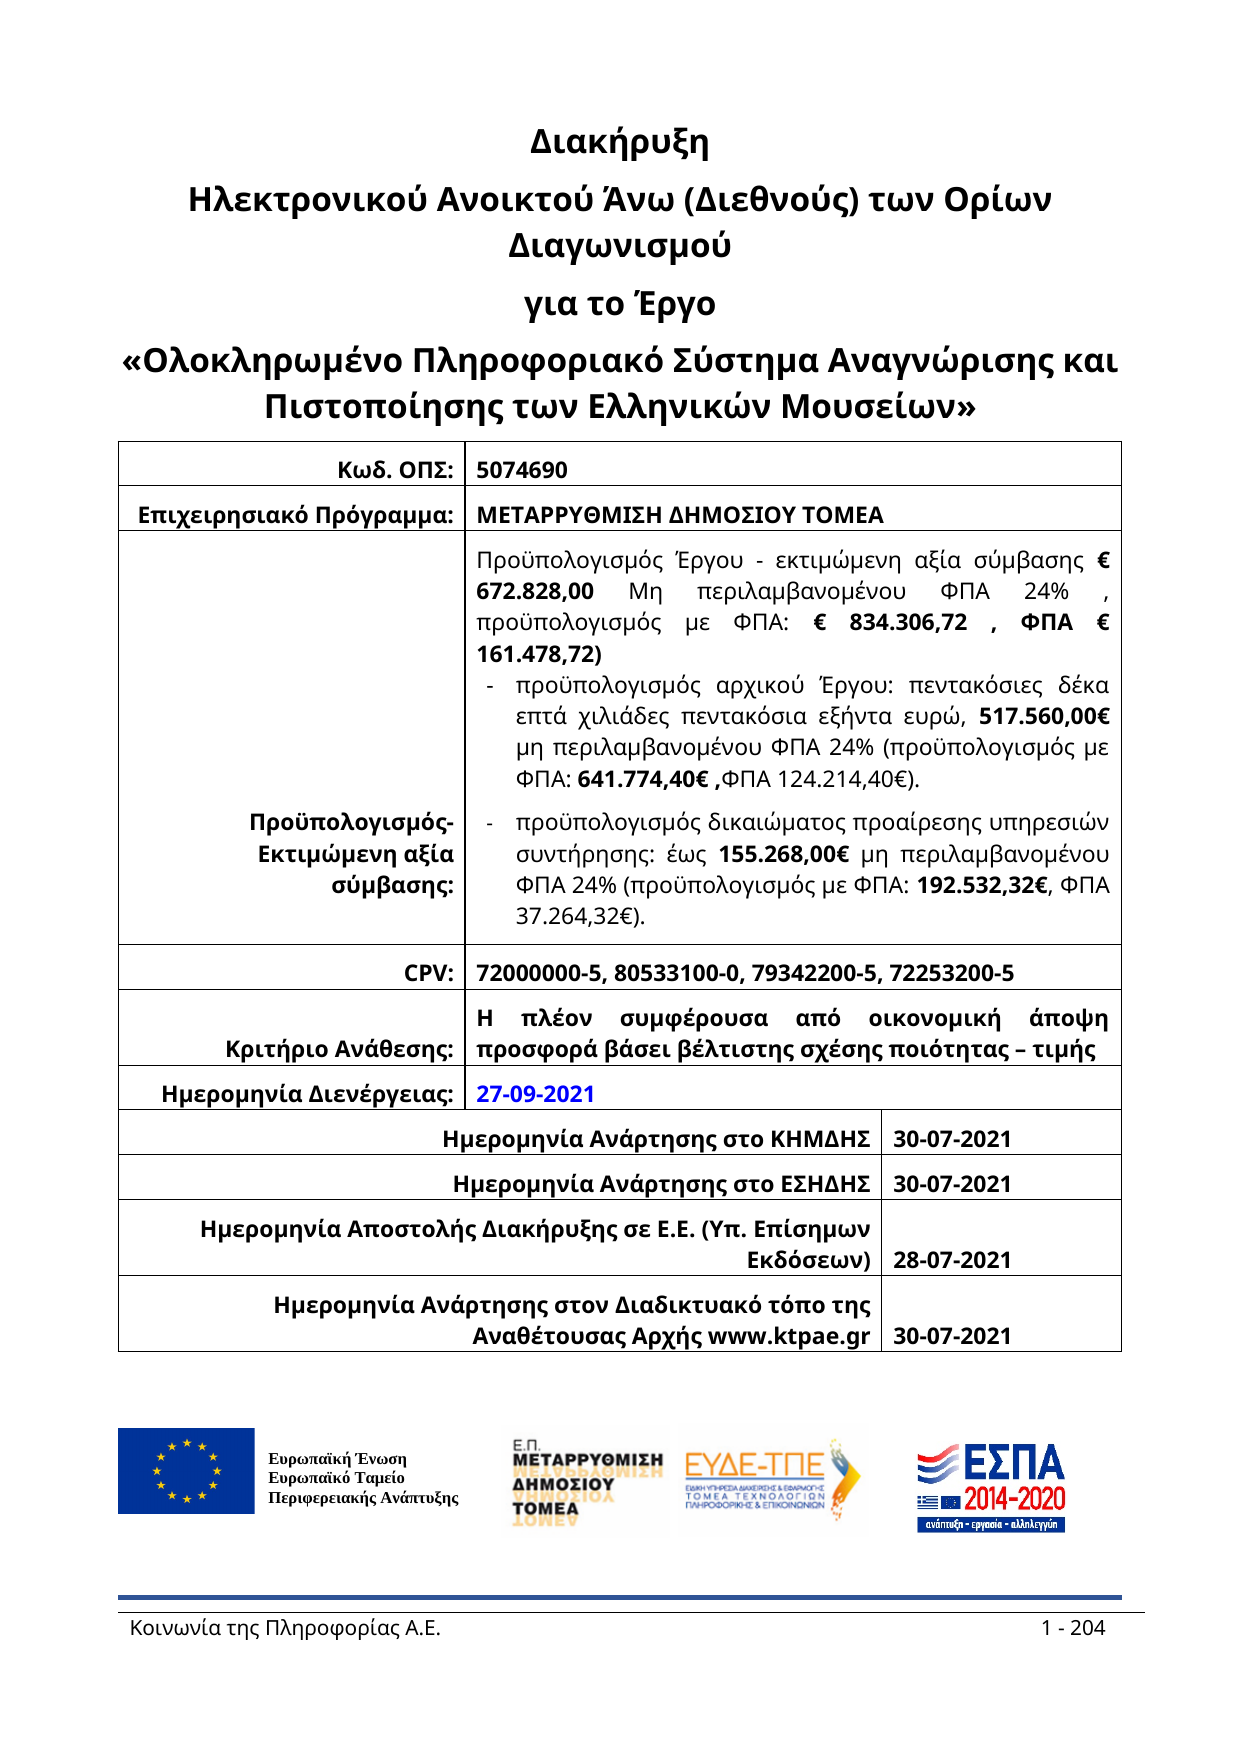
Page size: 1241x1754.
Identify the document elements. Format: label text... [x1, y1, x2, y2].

table_header Κωδ. ΟΠΣ: [119, 442, 464, 485]
table_header [490, 1393, 874, 1549]
table_cell Προϋπολογισμός Έργου - εκτιμώμενη αξία σύμβασης € 672.828,00 Μη περιλαμβανομένου ΦΠΑ 24% , προϋπολογισμός με ΦΠΑ: € 834.306,72 , ΦΠΑ € 161.478,72) προϋπολογισμός αρχικού Έργου: πεντακόσιες δέκα επτά χιλιάδες πεντακόσια εξήντα ευρώ, 517.560,00€ μη περιλαμβανομένου ΦΠΑ 24% (προϋπολογισμός με ΦΠΑ: 641.774,40€ ,ΦΠΑ 124.214,40€). προϋπολογισμός δικαιώματος προαίρεσης υπηρεσιών συντήρησης: έως 155.268,00€ μη περιλαμβανομένου ΦΠΑ 24% (προϋπολογισμός με ΦΠΑ: 192.532,32€, ΦΠΑ 37.264,32€). [466, 531, 1121, 944]
table_cell 72000000-5, 80533100-0, 79342200-5, 72253200-5 [466, 945, 1121, 988]
text Ηλεκτρονικού Ανοικτού Άνω (Διεθνούς) των Ορίων Διαγωνισμού [118, 176, 1122, 267]
text για το Έργο [118, 279, 1122, 325]
table_cell 30-07-2021 [882, 1276, 1121, 1351]
table_cell Ημερομηνία Ανάρτησης στο ΚΗΜΔΗΣ [119, 1110, 881, 1154]
text «Ολοκληρωμένο Πληροφοριακό Σύστημα Αναγνώρισης και Πιστοποίησης των Ελληνικών Μουσείων» [118, 337, 1122, 428]
table_cell Ημερομηνία Ανάρτησης στο ΕΣΗΔΗΣ [119, 1155, 881, 1199]
table_header [874, 1393, 1110, 1549]
table_cell Κριτήριο Ανάθεσης: [119, 990, 464, 1064]
picture [500, 1425, 673, 1538]
table_cell CPV: [119, 945, 464, 988]
table_cell Η πλέον συμφέρουσα από οικονομική άποψη προσφορά βάσει βέλτιστης σχέσης ποιότητας – τιμής [466, 990, 1121, 1064]
table_cell Ημερομηνία Διενέργειας: [119, 1066, 464, 1109]
table_cell 30-07-2021 [882, 1155, 1121, 1199]
table_cell Ημερομηνία Αποστολής Διακήρυξης σε Ε.Ε. (Υπ. Επίσημων Εκδόσεων) [119, 1200, 881, 1275]
table_header [107, 1393, 490, 1549]
picture [913, 1441, 1067, 1532]
picture [677, 1423, 871, 1536]
table_cell Προϋπολογισμός-Εκτιμώμενη αξία σύμβασης: [119, 531, 464, 944]
text Διακήρυξη [118, 118, 1122, 163]
table_cell 30-07-2021 [882, 1110, 1121, 1154]
table_header 5074690 [466, 442, 1121, 485]
table_cell ΜΕΤΑΡΡΥΘΜΙΣΗ ΔΗΜΟΣΙΟΥ ΤΟΜΕΑ [466, 486, 1121, 530]
table_cell 27-09-2021 [466, 1066, 1121, 1109]
table_cell Ημερομηνία Ανάρτησης στον Διαδικτυακό τόπο της Αναθέτουσας Αρχής www.ktpae.gr [119, 1276, 881, 1351]
table_cell Επιχειρησιακό Πρόγραμμα: [119, 486, 464, 530]
table_cell 28-07-2021 [882, 1200, 1121, 1275]
